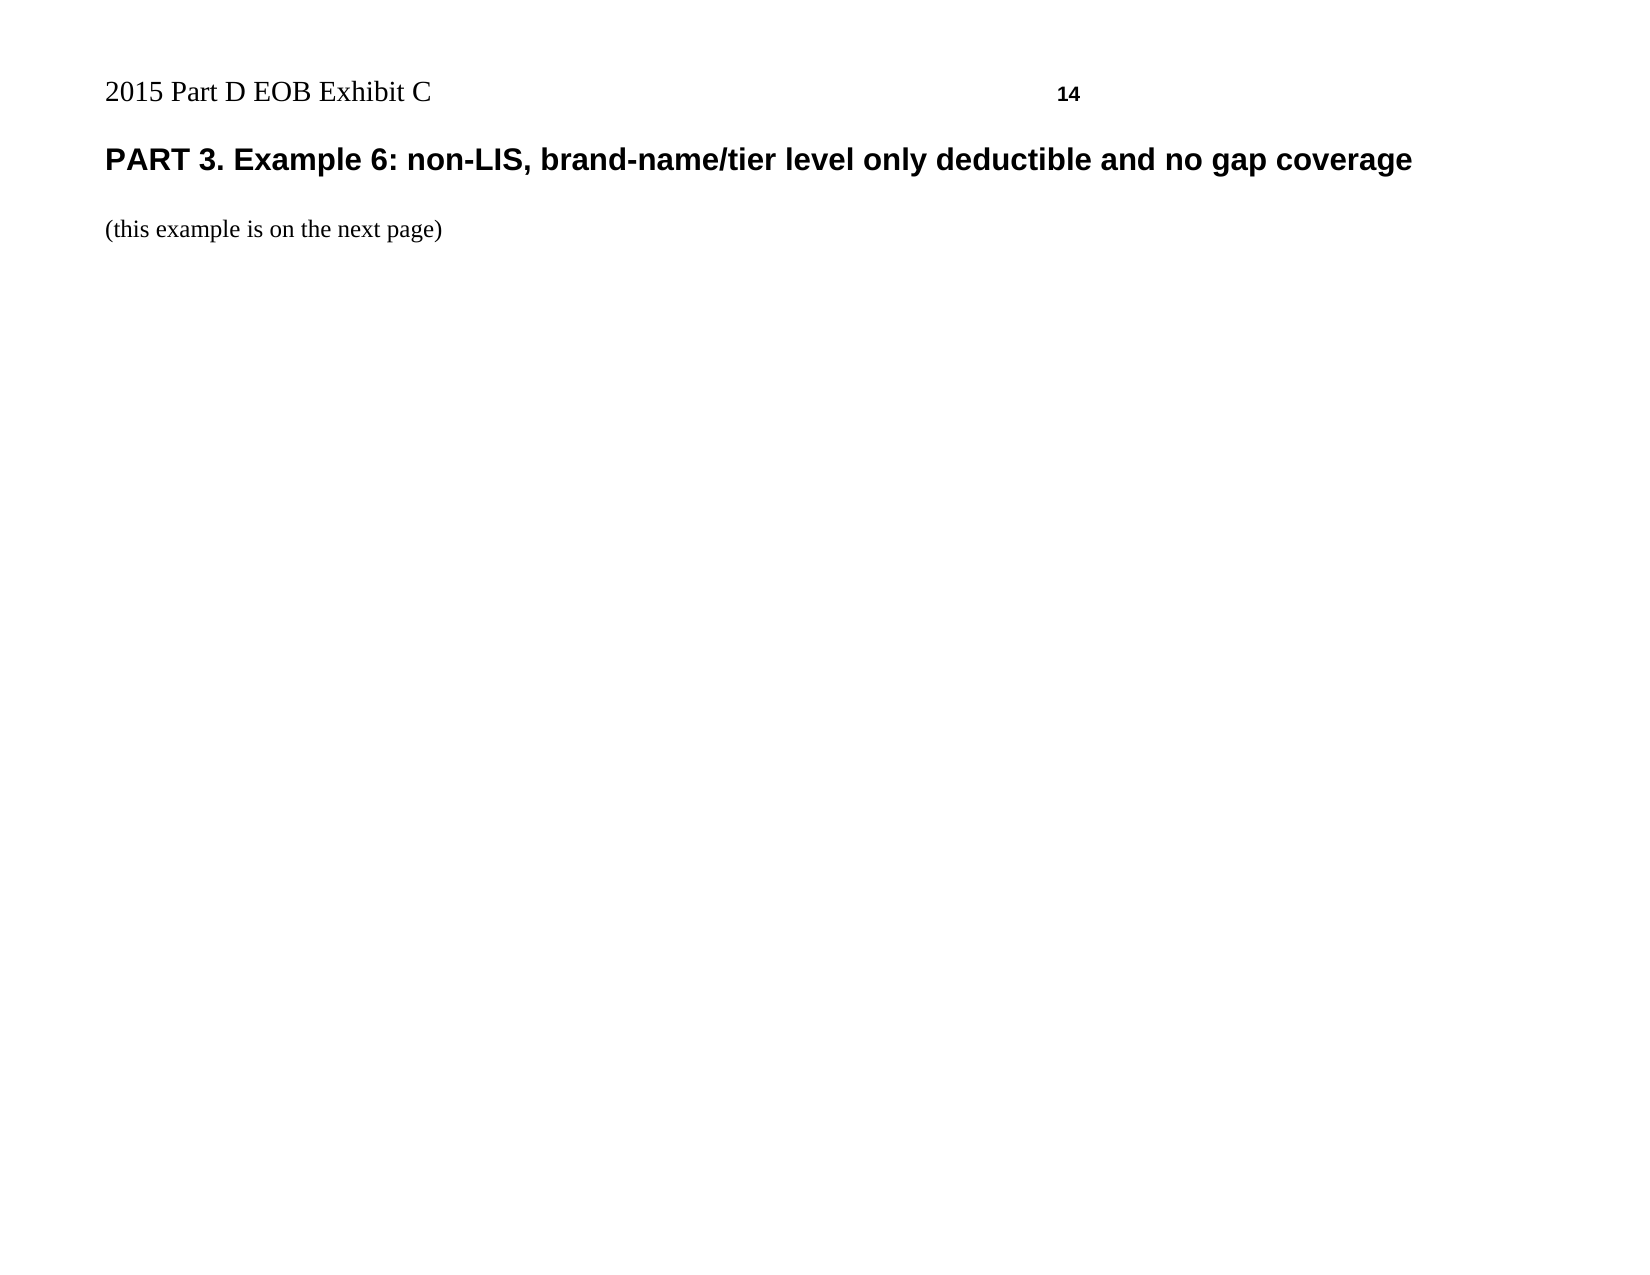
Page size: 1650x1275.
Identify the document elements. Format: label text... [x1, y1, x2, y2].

subtitle PART 3. Example 6: non-LIS, brand-name/tier level only deductible and no gap coverage [105, 141, 1483, 177]
text (this example is on the next page) [105, 214, 1545, 243]
